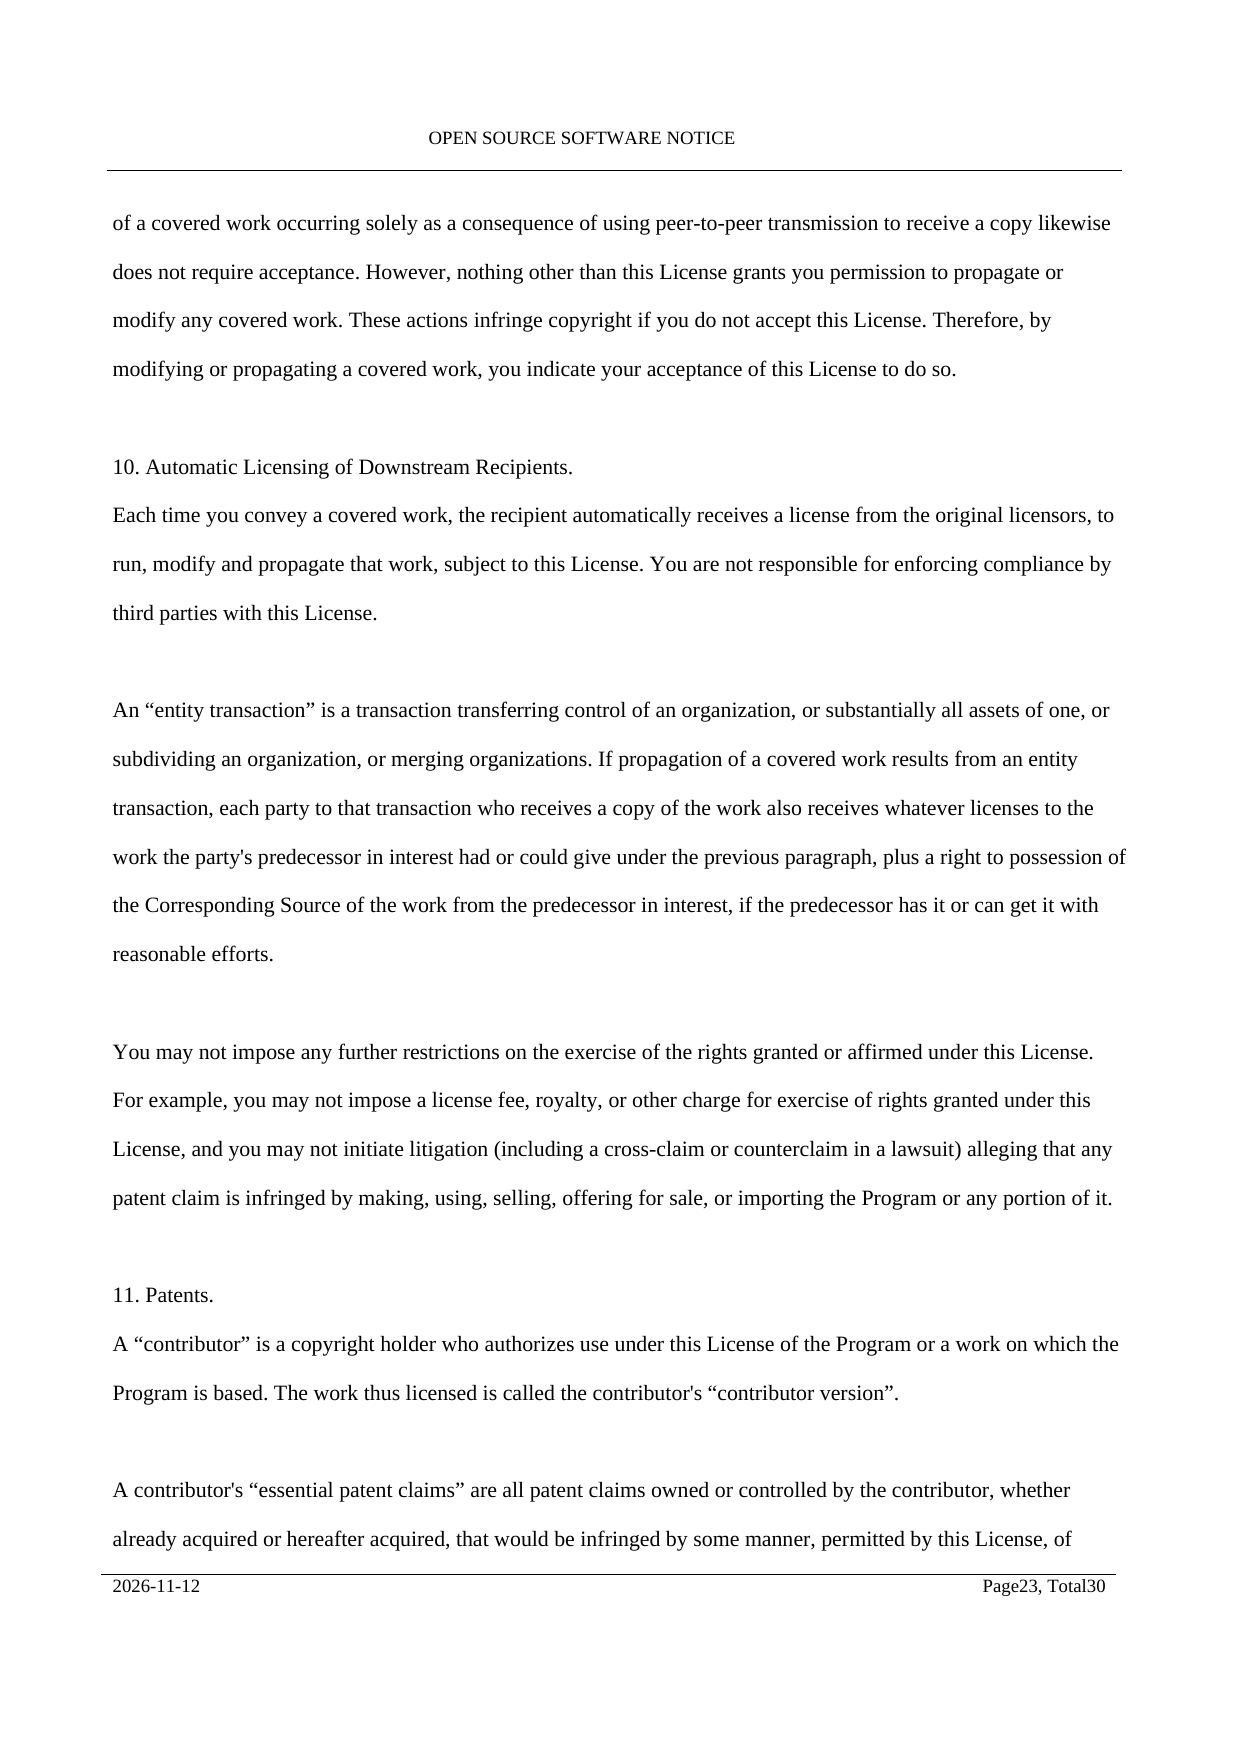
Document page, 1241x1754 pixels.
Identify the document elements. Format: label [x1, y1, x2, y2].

text [112, 206, 1128, 1555]
